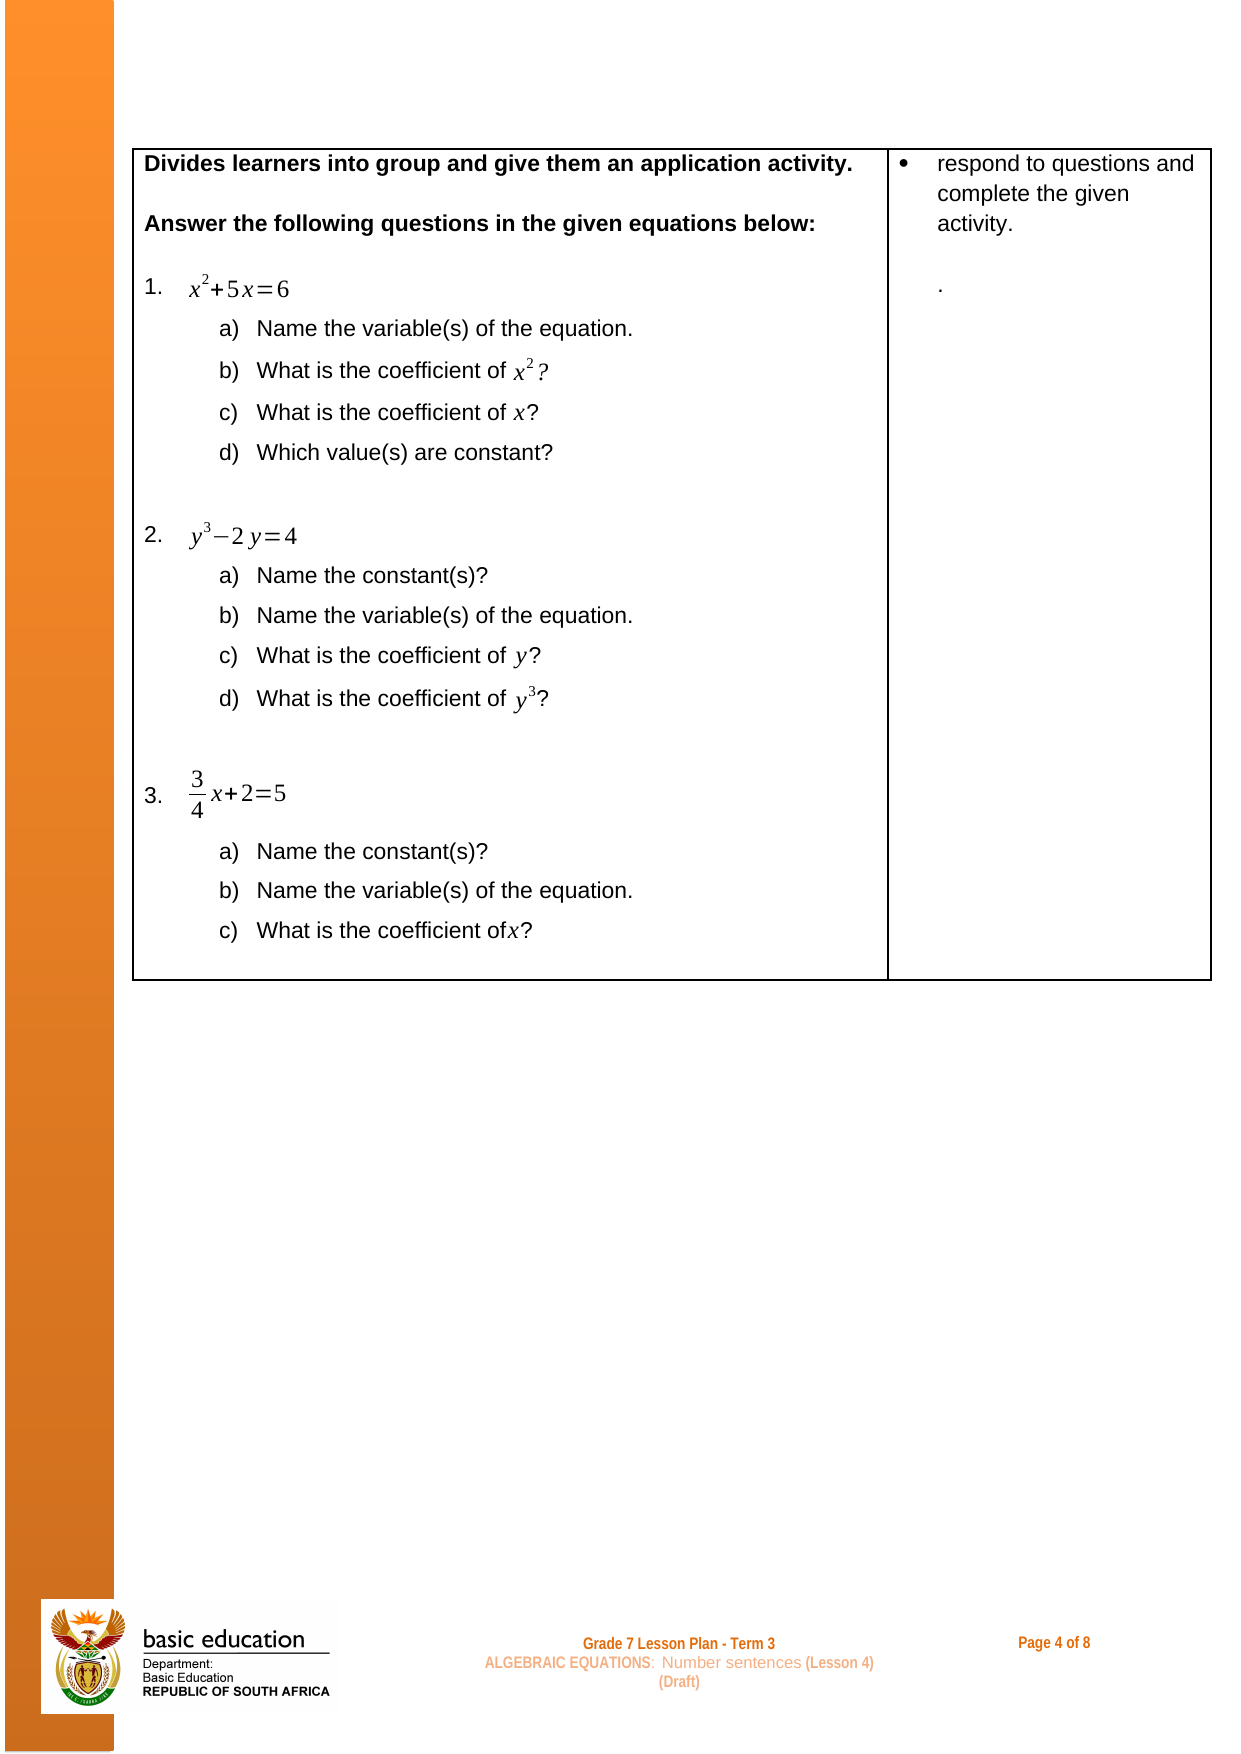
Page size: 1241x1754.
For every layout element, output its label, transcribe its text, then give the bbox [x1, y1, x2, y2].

picture [41, 1599, 339, 1714]
table_cell actively engage during the lesson presentation take notes work in groups respond to questions and complete the given activity. . [889, 150, 1210, 978]
